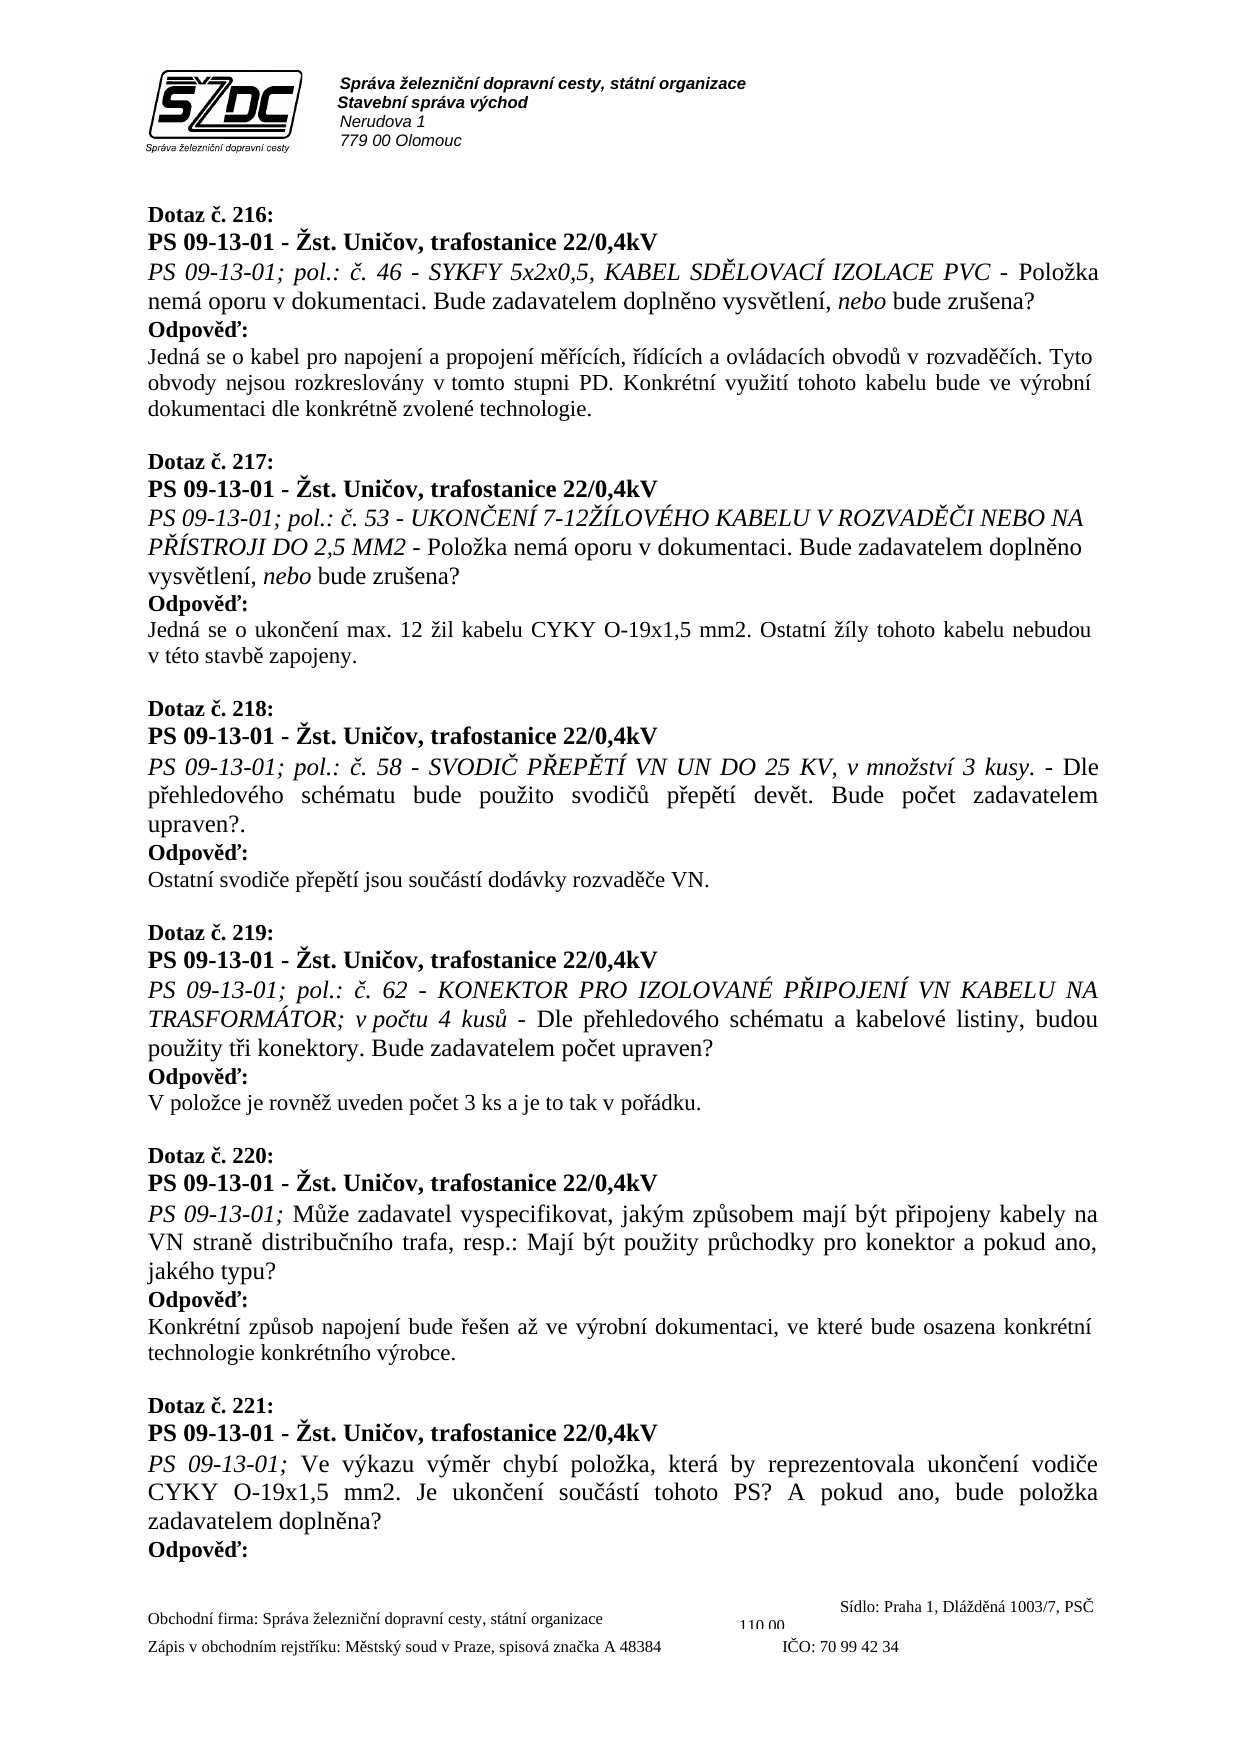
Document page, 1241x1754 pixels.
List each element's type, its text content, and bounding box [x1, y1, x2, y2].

text Konkrétní způsob napojení bude řešen až ve výrobní dokumentaci, ve které bude osazena konkrétní technologie konkrétního výrobce. [148, 1313, 1093, 1366]
text PS 09-13-01 - Žst. Uničov, trafostanice 22/0,4kV [148, 474, 1093, 503]
table_header PS 09-13-01; Může zadavatel vyspecifikovat, jakým způsobem mají být připojeny kabely na VN straně distribučního trafa, resp.: Mají být použity průchodky pro konektor a pokud ano, jakého typu? [146, 1197, 1100, 1287]
table_header PS 09-13-01; pol.: č. 46 - SYKFY 5x2x0,5, KABEL SDĚLOVACÍ IZOLACE PVC - Položka nemá oporu v dokumentaci. Bude zadavatelem doplněno vysvětlení, nebo bude zrušena? [146, 256, 1100, 316]
text Odpověď: [148, 1536, 1093, 1563]
text PS 09-13-01 - Žst. Uničov, trafostanice 22/0,4kV [148, 945, 1093, 974]
text Dotaz č. 216: [148, 201, 1093, 227]
text Odpověď: [148, 316, 1093, 343]
text Dotaz č. 219: [148, 918, 1093, 945]
picture [145, 69, 303, 153]
text PS 09-13-01 - Žst. Uničov, trafostanice 22/0,4kV [148, 1418, 1093, 1447]
text Odpověď: [148, 839, 1093, 866]
text PS 09-13-01 - Žst. Uničov, trafostanice 22/0,4kV [148, 227, 1093, 256]
text Dotaz č. 221: [148, 1392, 1093, 1418]
text Ostatní svodiče přepětí jsou součástí dodávky rozvaděče VN. [148, 866, 1093, 892]
text Odpověď: [148, 589, 1093, 616]
text PS 09-13-01 - Žst. Uničov, trafostanice 22/0,4kV [148, 1168, 1093, 1197]
text Dotaz č. 217: [148, 448, 1093, 474]
table_header PS 09-13-01; Ve výkazu výměr chybí položka, která by reprezentovala ukončení vodiče CYKY O-19x1,5 mm2. Je ukončení součástí tohoto PS? A pokud ano, bude položka zadavatelem doplněna? [146, 1447, 1100, 1536]
text PS 09-13-01 - Žst. Uničov, trafostanice 22/0,4kV [148, 721, 1093, 750]
text Odpověď: [148, 1287, 1093, 1313]
text Jedná se o ukončení max. 12 žil kabelu CYKY O-19x1,5 mm2. Ostatní žíly tohoto kabelu nebudou v této stavbě zapojeny. [148, 616, 1093, 669]
text PS 09-13-01; pol.: č. 53 - UKONČENÍ 7-12ŽÍLOVÉHO KABELU V ROZVADĚČI NEBO NA PŘÍSTROJI DO 2,5 MM2 - Položka nemá oporu v dokumentaci. Bude zadavatelem doplněno vysvětlení, nebo bude zrušena? [148, 503, 1093, 589]
table_header PS 09-13-01; pol.: č. 62 - KONEKTOR PRO IZOLOVANÉ PŘIPOJENÍ VN KABELU NA TRASFORMÁTOR; v počtu 4 kusů - Dle přehledového schématu a kabelové listiny, budou použity tři konektory. Bude zadavatelem počet upraven? [146, 974, 1100, 1063]
table_header PS 09-13-01; pol.: č. 58 - SVODIČ PŘEPĚTÍ VN UN DO 25 KV, v množství 3 kusy. - Dle přehledového schématu bude použito svodičů přepětí devět. Bude počet zadavatelem upraven?. [146, 750, 1100, 839]
text Odpověď: [148, 1063, 1093, 1089]
text Dotaz č. 218: [148, 695, 1093, 721]
text Dotaz č. 220: [148, 1142, 1093, 1168]
text Jedná se o kabel pro napojení a propojení měřících, řídících a ovládacích obvodů v rozvaděčích. Tyto obvody nejsou rozkreslovány v tomto stupni PD. Konkrétní využití tohoto kabelu bude ve výrobní dokumentaci dle konkrétně zvolené technologie. [148, 343, 1093, 422]
text V položce je rovněž uveden počet 3 ks a je to tak v pořádku. [148, 1089, 1093, 1116]
